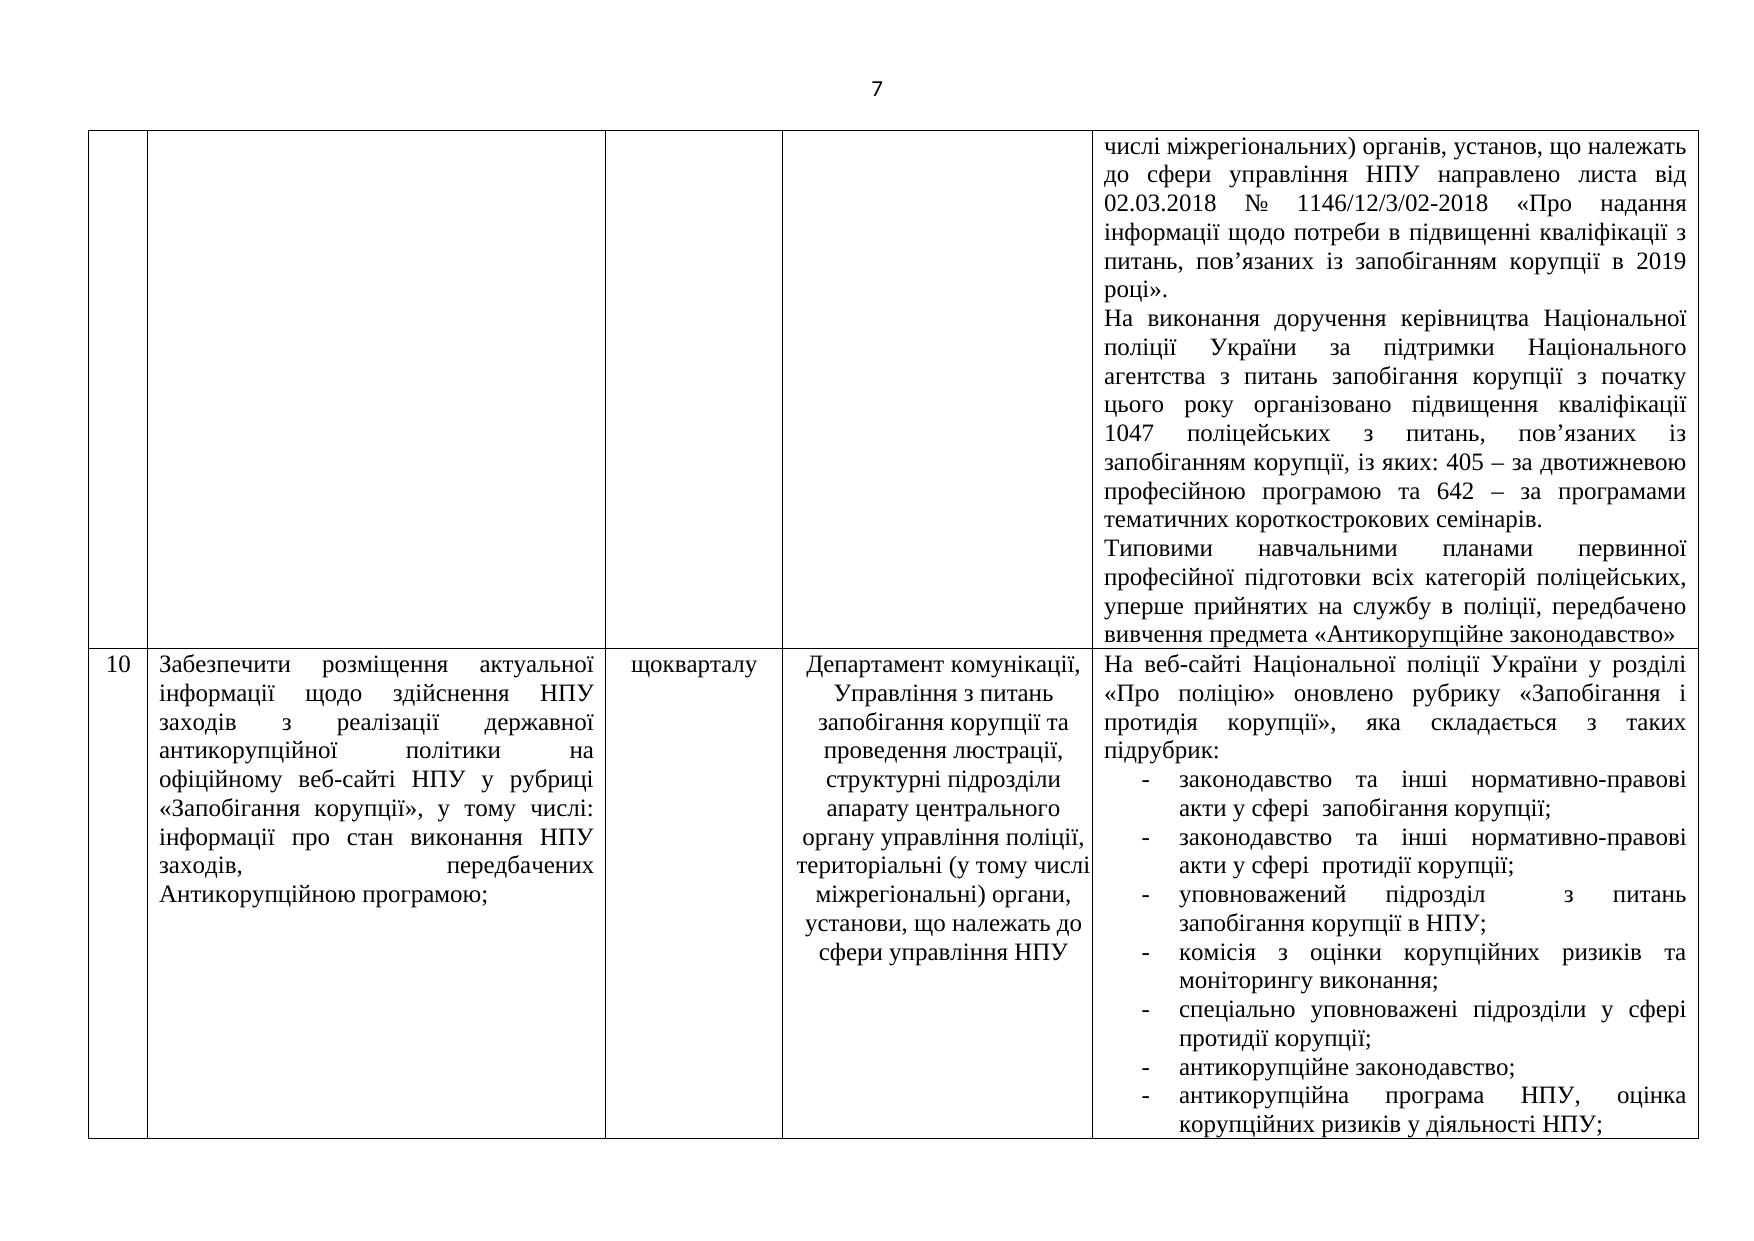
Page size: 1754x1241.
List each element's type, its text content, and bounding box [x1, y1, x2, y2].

table_cell 8 [89, 131, 147, 648]
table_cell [1093, 131, 1698, 648]
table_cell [783, 131, 1092, 648]
table_cell 10 [89, 649, 147, 1138]
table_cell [783, 649, 1092, 1138]
table_cell щокварталу [606, 649, 782, 1138]
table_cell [606, 131, 782, 648]
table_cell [148, 131, 605, 648]
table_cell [1093, 649, 1698, 1138]
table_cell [148, 649, 605, 1138]
